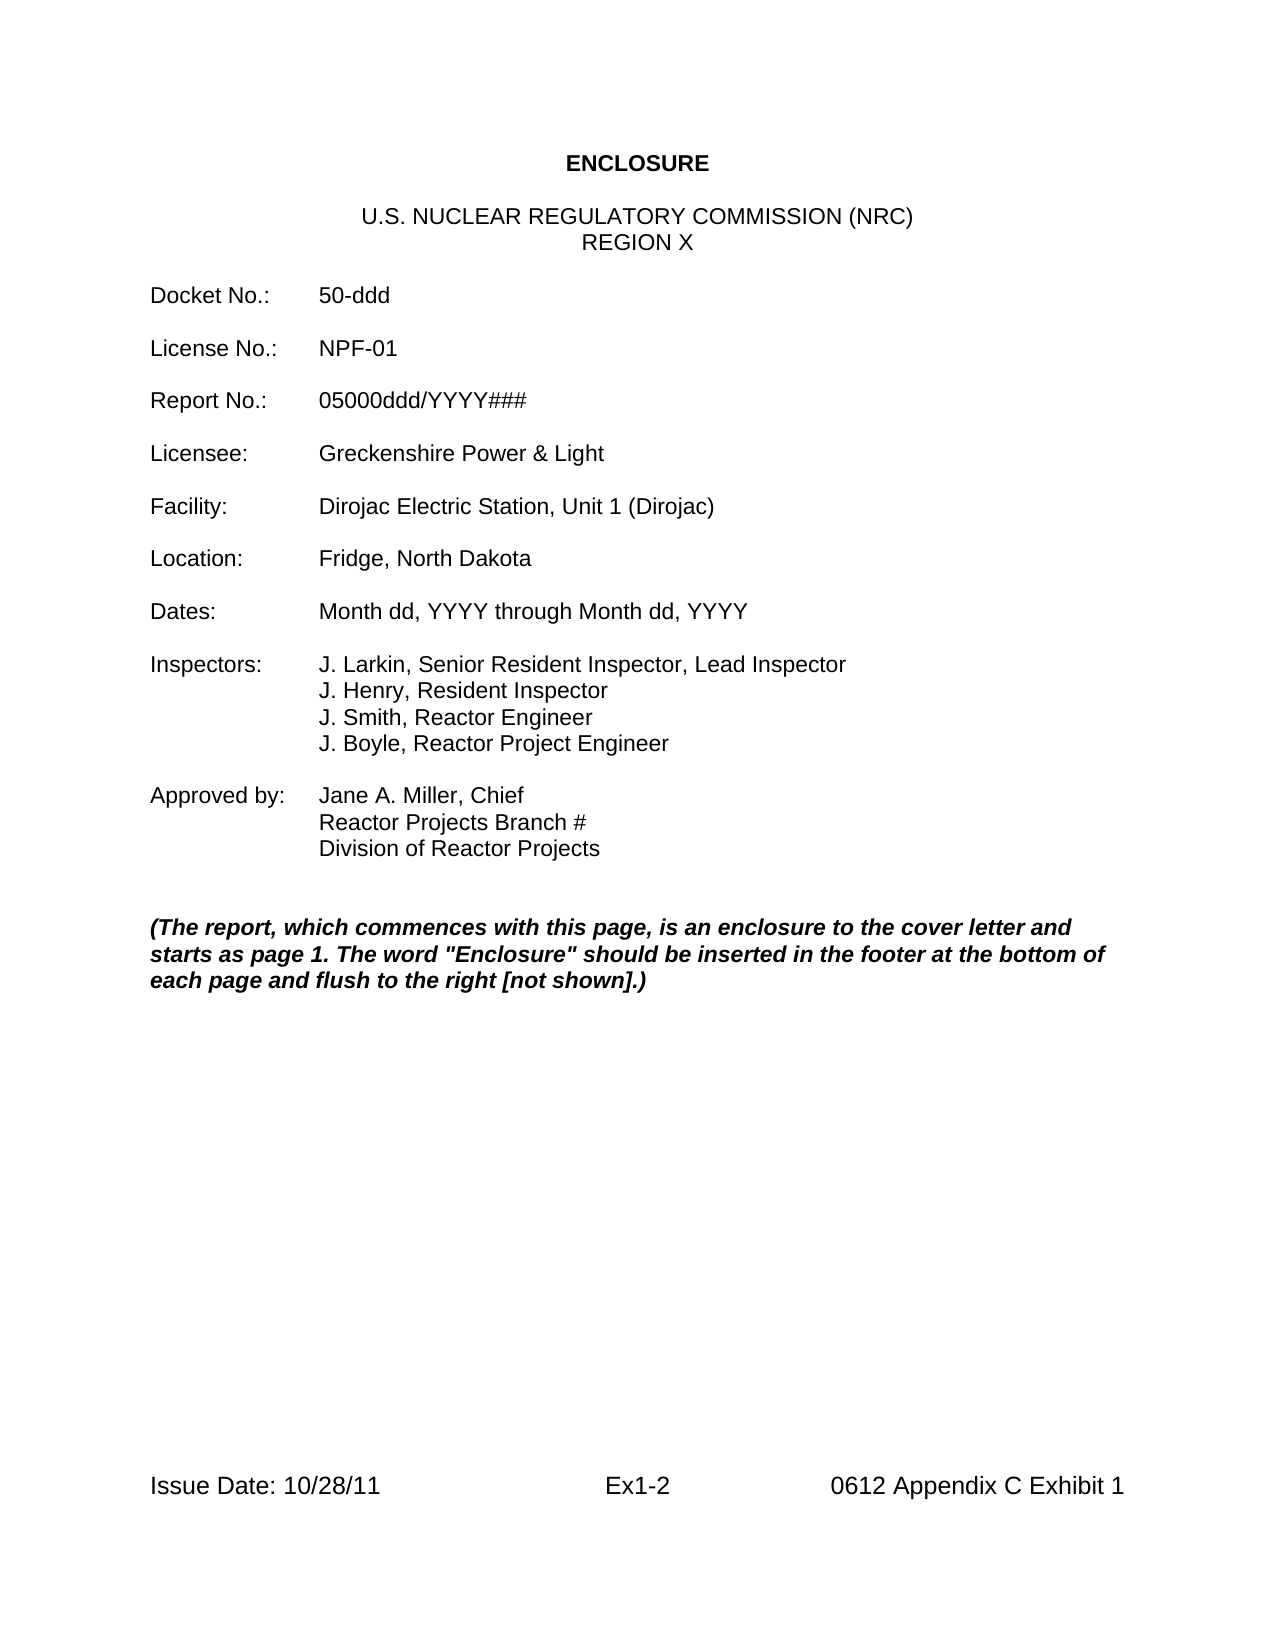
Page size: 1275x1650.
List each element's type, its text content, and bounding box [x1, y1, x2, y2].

text License No.: NPF-01 [150, 334, 1125, 361]
text Docket No.: 50-ddd [150, 282, 1125, 308]
text J. Boyle, Reactor Project Engineer [150, 730, 1125, 756]
text J. Henry, Resident Inspector [150, 677, 1125, 703]
text Division of Reactor Projects [150, 835, 1125, 862]
text Approved by: Jane A. Miller, Chief [150, 782, 1125, 809]
text Facility: Dirojac Electric Station, Unit 1 (Dirojac) [150, 493, 1125, 519]
text Licensee: Greckenshire Power & Light [150, 440, 1125, 466]
text (The report, which commences with this page, is an enclosure to the cover letter and starts as page 1. The word "Enclosure" should be inserted in the footer at the bottom of each page and flush to the right [not shown].) [150, 914, 1125, 993]
text Dates: Month dd, YYYY through Month dd, YYYY [150, 598, 1125, 624]
text Location: Fridge, North Dakota [150, 545, 1125, 572]
text REGION X [150, 229, 1125, 255]
text Report No.: 05000ddd/YYYY### [150, 387, 1125, 413]
text J. Smith, Reactor Engineer [150, 703, 1125, 730]
text Reactor Projects Branch # [150, 809, 1125, 835]
text ENCLOSURE [150, 150, 1125, 176]
text U.S. NUCLEAR REGULATORY COMMISSION (NRC) [150, 203, 1125, 229]
text Inspectors: J. Larkin, Senior Resident Inspector, Lead Inspector [150, 651, 1125, 677]
